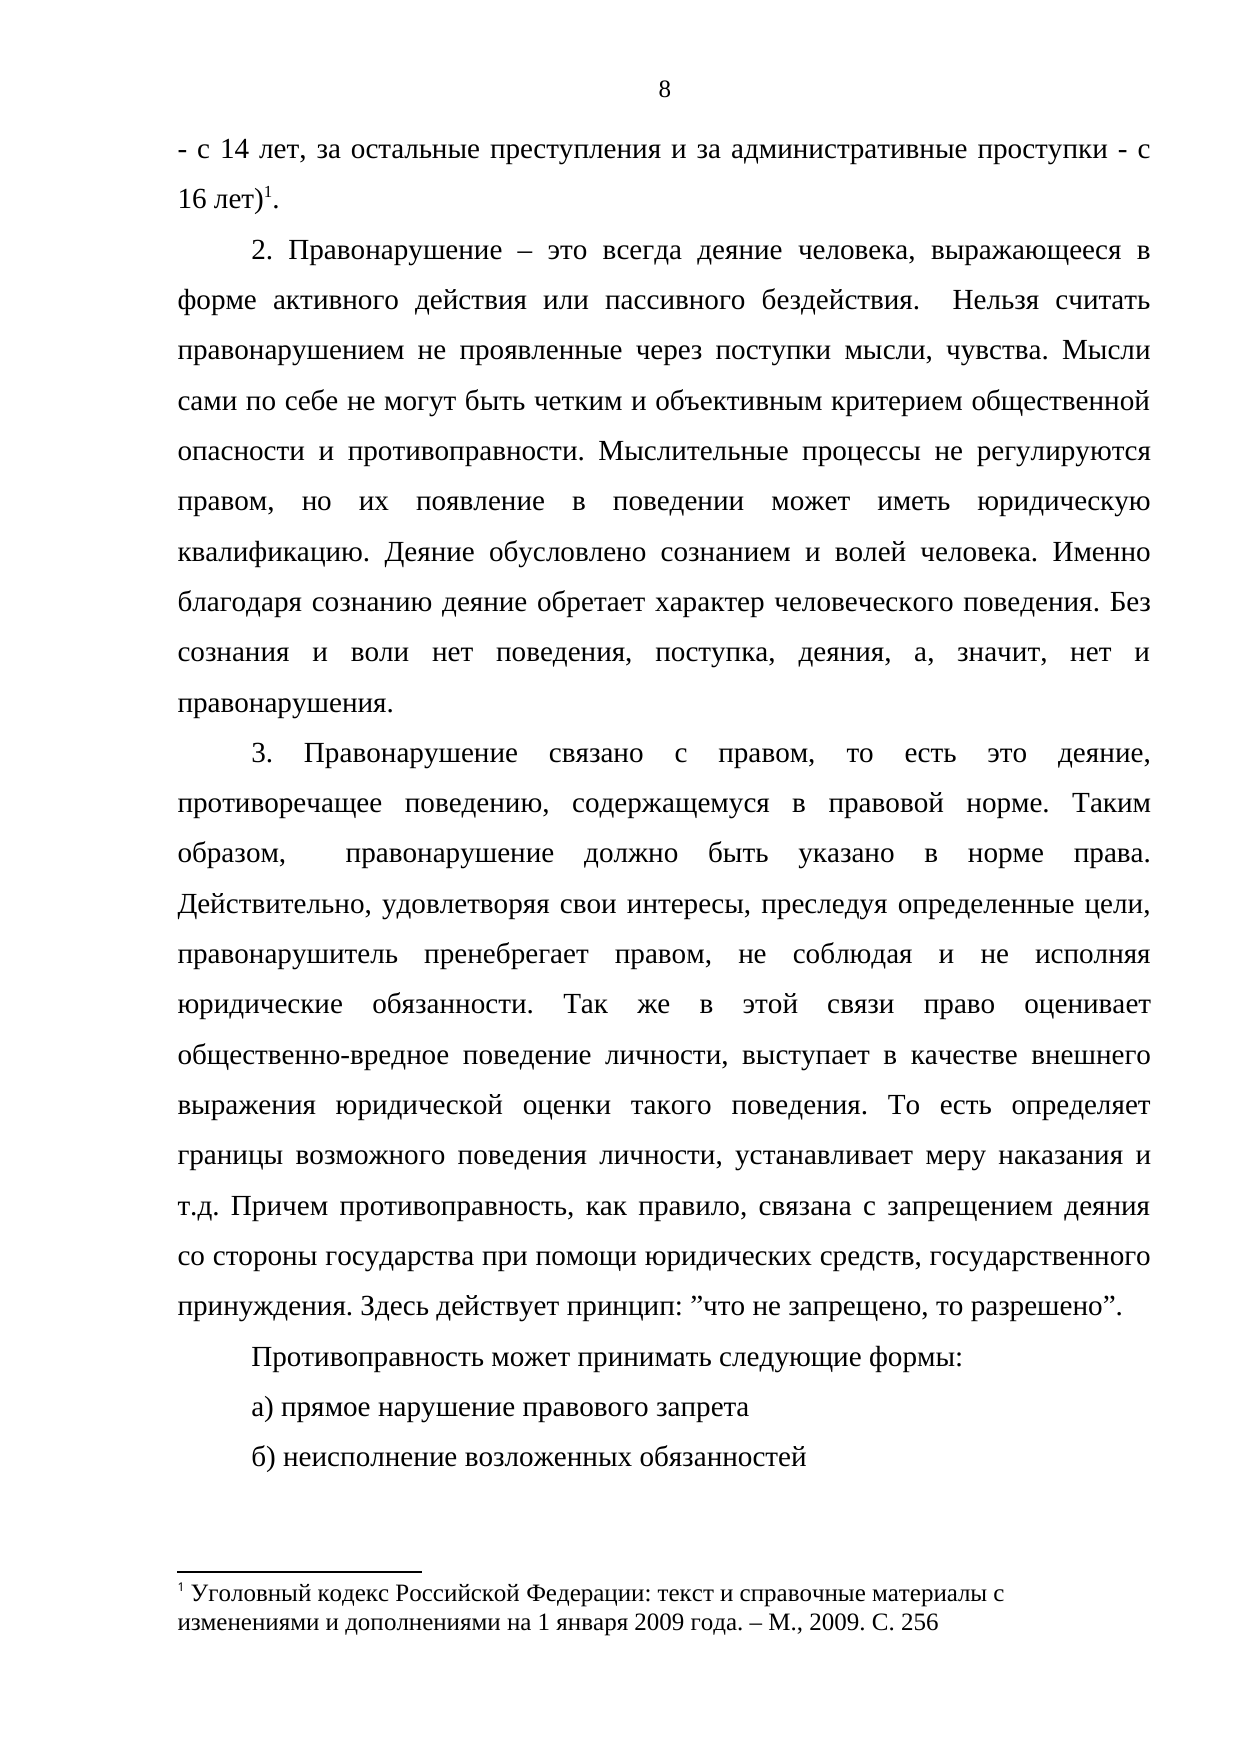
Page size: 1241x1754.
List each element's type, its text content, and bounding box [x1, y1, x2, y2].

text 2. Правонарушение – это всегда деяние человека, выражающееся в форме активного действия или пассивного бездействия. Нельзя считать правонарушением не проявленные через поступки мысли, чувства. Мысли сами по себе не могут быть четким и объективным критерием общественной опасности и противоправности. Мыслительные процессы не регулируются правом, но их появление в поведении может иметь юридическую квалификацию. Деяние обусловлено сознанием и волей человека. Именно благодаря сознанию деяние обретает характер человеческого поведения. Без сознания и воли нет поведения, поступка, деяния, а, значит, нет и правонарушения. [177, 232, 1152, 718]
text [177, 131, 1152, 215]
text б) неисполнение возложенных обязанностей [177, 1439, 1152, 1473]
text Противоправность может принимать следующие формы: [177, 1339, 1152, 1372]
text 3. Правонарушение связано с правом, то есть это деяние, противоречащее поведению, содержащемуся в правовой норме. Таким образом, правонарушение должно быть указано в норме права. Действительно, удовлетворяя свои интересы, преследуя определенные цели, правонарушитель пренебрегает правом, не соблюдая и не исполняя юридические обязанности. Так же в этой связи право оценивает общественно-вредное поведение личности, выступает в качестве внешнего выражения юридической оценки такого поведения. То есть определяет границы возможного поведения личности, устанавливает меру наказания и т.д. Причем противоправность, как правило, связана с запрещением деяния со стороны государства при помощи юридических средств, государственного принуждения. Здесь действует принцип: ”что не запрещено, то разрешено”. [177, 735, 1152, 1322]
text а) прямое нарушение правового запрета [177, 1389, 1152, 1423]
